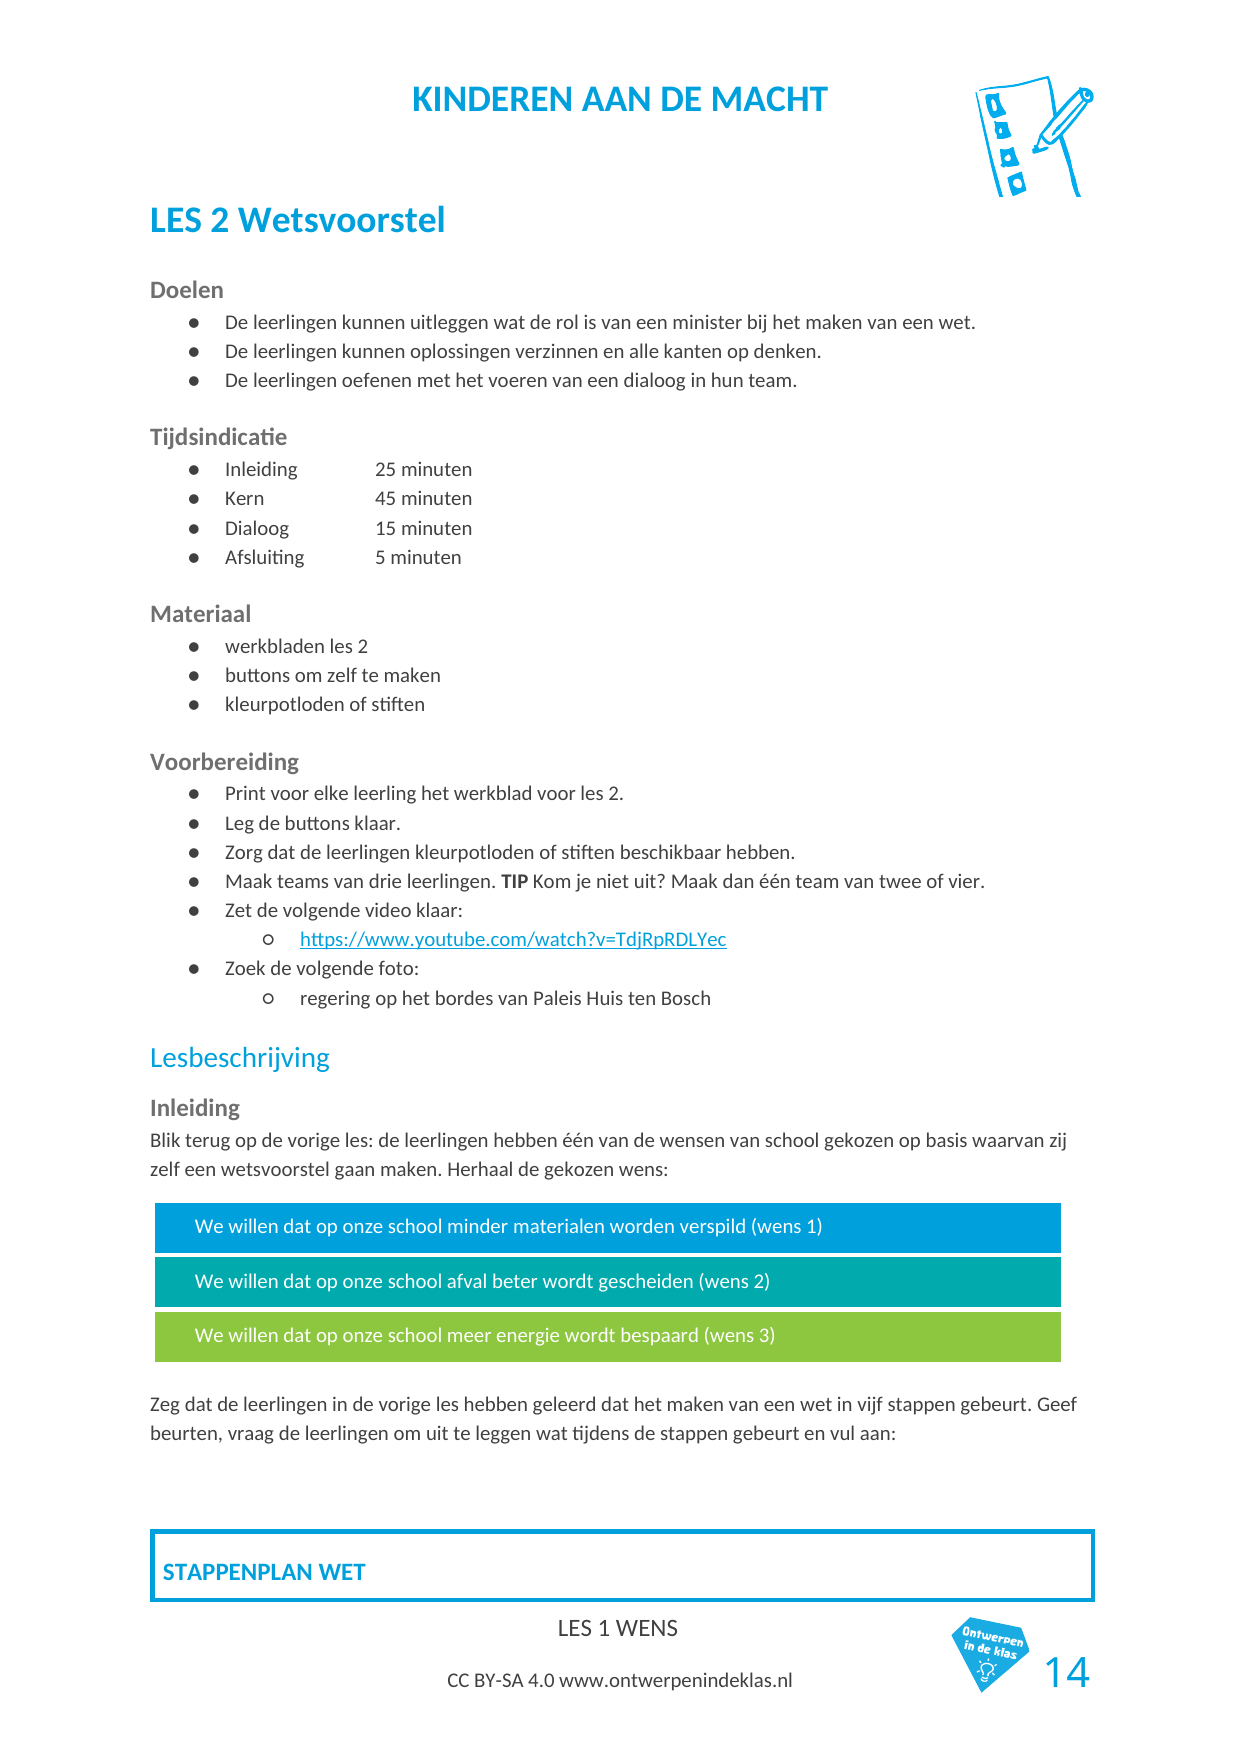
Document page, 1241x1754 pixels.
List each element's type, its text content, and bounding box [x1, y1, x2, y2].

text Blik terug op de vorige les: de leerlingen hebben één van de wensen van school gekozen op basis waarvan zij zelf een wetsvoorstel gaan maken. Herhaal de gekozen wens: [150, 1127, 1090, 1182]
picture [970, 71, 1096, 197]
list regering op het bordes van Paleis Huis ten Bosch [262, 985, 1090, 1010]
list De leerlingen kunnen oplossingen verzinnen en alle kanten op denken. [187, 338, 1090, 363]
list https://www.youtube.com/watch?v=TdjRpRDLYec [262, 926, 1090, 952]
subtitle Doelen [150, 274, 1090, 304]
list De leerlingen oefenen met het voeren van een dialoog in hun team. [187, 367, 1090, 393]
table_header We willen dat op onze school minder materialen worden verspild (wens 1) [155, 1203, 1061, 1253]
list Inleiding 25 minuten [187, 456, 1090, 482]
list Print voor elke leerling het werkblad voor les 2. [187, 781, 1090, 806]
list buttons om zelf te maken [187, 662, 1090, 688]
table_cell We willen dat op onze school meer energie wordt bespaard (wens 3) [155, 1312, 1061, 1362]
table_cell We willen dat op onze school afval beter wordt gescheiden (wens 2) [155, 1257, 1061, 1307]
picture [951, 1617, 1030, 1693]
list De leerlingen kunnen uitleggen wat de rol is van een minister bij het maken van een wet. [187, 309, 1090, 334]
list Zet de volgende video klaar: [187, 897, 1090, 923]
list Kern 45 minuten [187, 486, 1090, 511]
picture [1044, 96, 1081, 141]
list Dialoog 15 minuten [187, 515, 1090, 540]
list Zorg dat de leerlingen kleurpotloden of stiften beschikbaar hebben. [187, 839, 1090, 864]
subtitle Inleiding [150, 1092, 1090, 1123]
list Zoek de volgende foto: [187, 956, 1090, 981]
text Zeg dat de leerlingen in de vorige les hebben geleerd dat het maken van een wet in vijf stappen gebeurt. Geef beurten, vraag de leerlingen om uit te leggen wat tijdens de stappen gebeurt en vul aan: [150, 1391, 1090, 1446]
subtitle Lesbeschrijving [150, 1039, 1090, 1074]
picture [1039, 140, 1048, 147]
picture [1014, 180, 1021, 187]
list werkbladen les 2 [187, 633, 1090, 658]
subtitle Materiaal [150, 598, 1090, 629]
subtitle Voorbereiding [150, 746, 1090, 776]
list Maak teams van drie leerlingen. TIP Kom je niet uit? Maak dan één team van twee of vier. [187, 868, 1090, 893]
list Leg de buttons klaar. [187, 810, 1090, 835]
subtitle Tijdsindicatie [150, 421, 1090, 452]
list Afsluiting 5 minuten [187, 544, 1090, 569]
list kleurpotloden of stiften [187, 691, 1090, 717]
subtitle LES 2 Wetsvoorstel [150, 196, 1090, 242]
